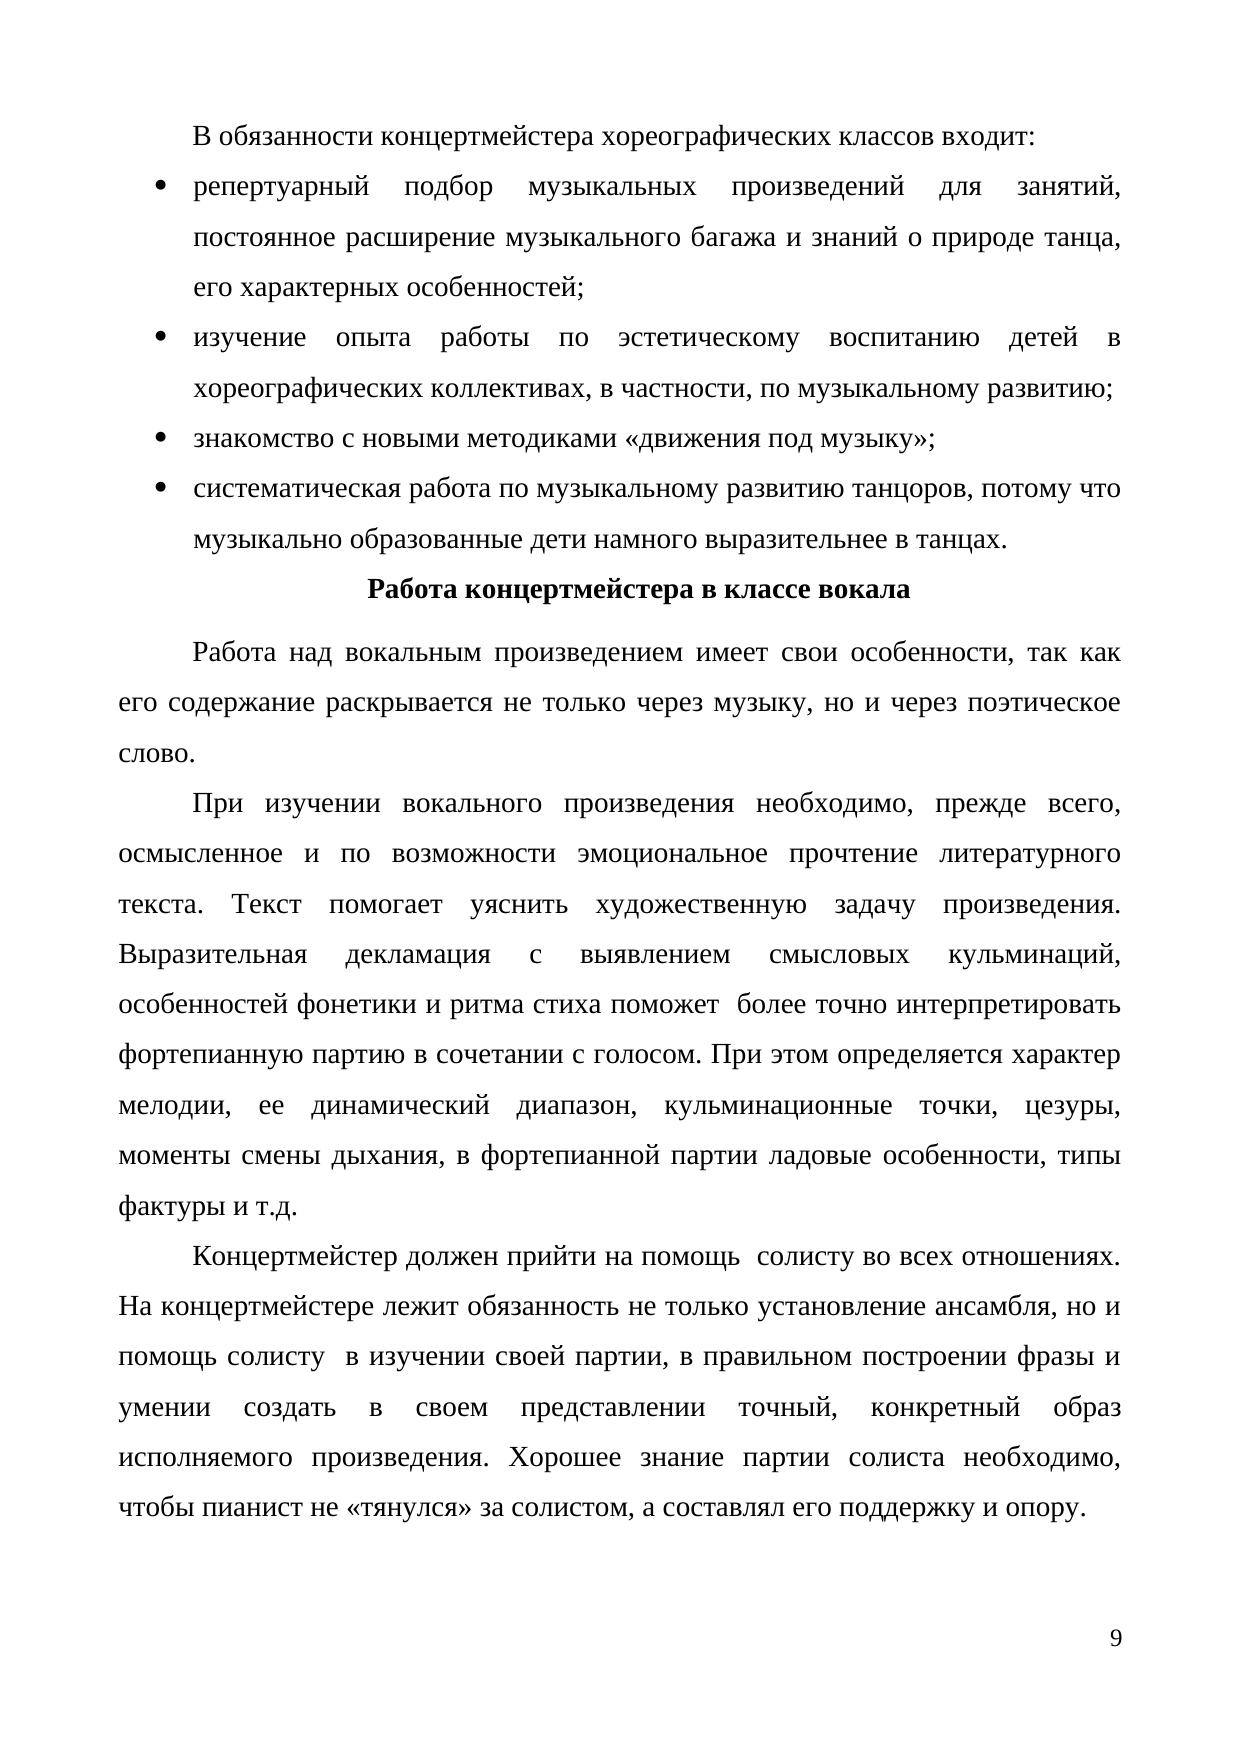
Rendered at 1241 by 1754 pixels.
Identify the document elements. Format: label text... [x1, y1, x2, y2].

text Работа над вокальным произведением имеет свои особенности, так как его содержание раскрывается не только через музыку, но и через поэтическое слово. [118, 634, 1122, 768]
list репертуарный подбор музыкальных произведений для занятий, постоянное расширение музыкального багажа и знаний о природе танца, его характерных особенностей; [156, 168, 1122, 303]
text Концертмейстер должен прийти на помощь солисту во всех отношениях. На концертмейстере лежит обязанность не только установление ансамбля, но и помощь солисту в изучении своей партии, в правильном построении фразы и умении создать в своем представлении точный, конкретный образ исполняемого произведения. Хорошее знание партии солиста необходимо, чтобы пианист не «тянулся» за солистом, а составлял его поддержку и опору. [118, 1238, 1122, 1523]
text При изучении вокального произведения необходимо, прежде всего, осмысленное и по возможности эмоциональное прочтение литературного текста. Текст помогает уяснить художественную задачу произведения. Выразительная декламация с выявлением смысловых кульминаций, особенностей фонетики и ритма стиха поможет более точно интерпретировать фортепианную партию в сочетании с голосом. При этом определяется характер мелодии, ее динамический диапазон, кульминационные точки, цезуры, моменты смены дыхания, в фортепианной партии ладовые особенности, типы фактуры и т.д. [118, 785, 1122, 1221]
list изучение опыта работы по эстетическому воспитанию детей в хореографических коллективах, в частности, по музыкальному развитию; [156, 319, 1122, 403]
text В обязанности концертмейстера хореографических классов входит: [118, 118, 1122, 152]
list знакомство с новыми методиками «движения под музыку»; [156, 420, 1122, 454]
text Работа концертмейстера в классе вокала [156, 571, 1122, 605]
list систематическая работа по музыкальному развитию танцоров, потому что музыкально образованные дети намного выразительнее в танцах. [156, 471, 1122, 554]
